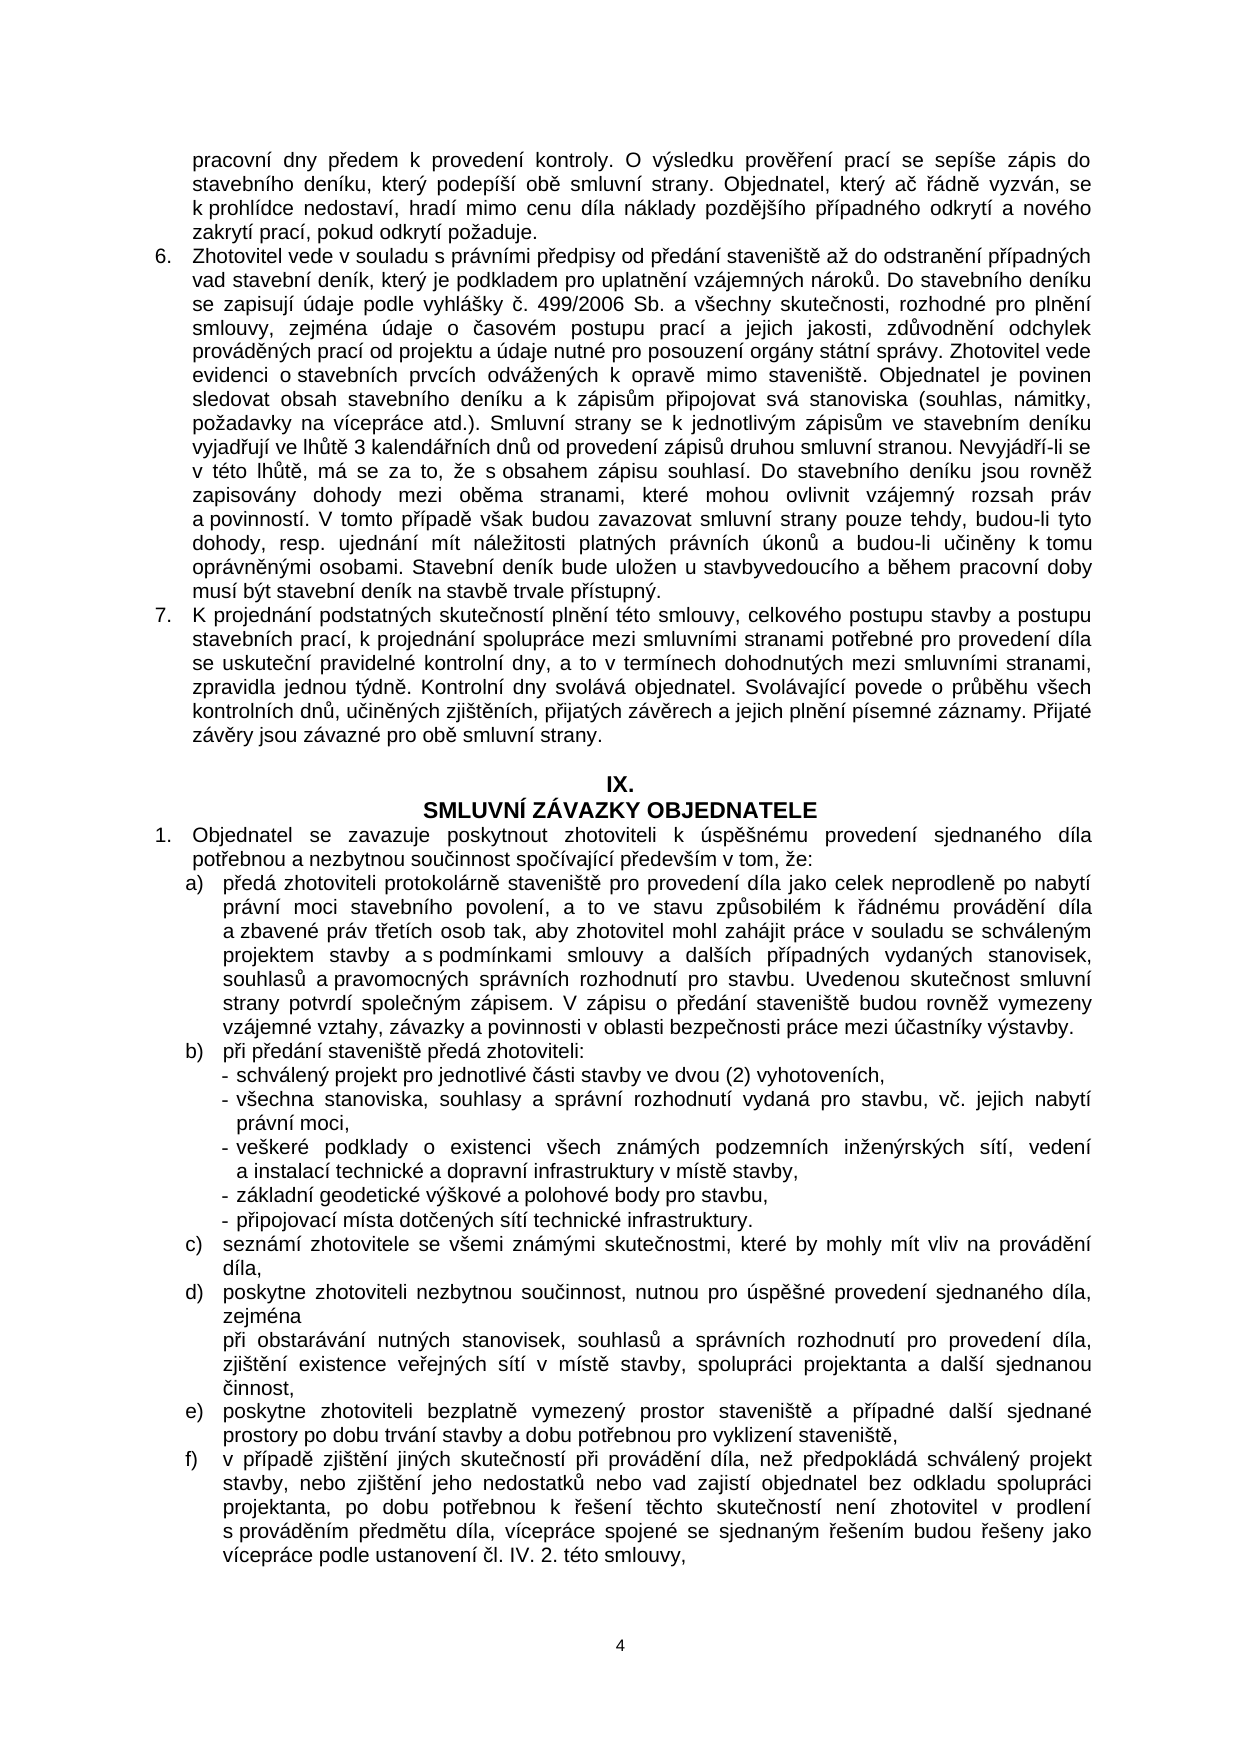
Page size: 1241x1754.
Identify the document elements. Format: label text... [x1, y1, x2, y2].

text IX. [148, 771, 1093, 797]
text SMLUVNÍ ZÁVAZKY OBJEDNATELE [148, 797, 1093, 823]
list všechna stanoviska, souhlasy a správní rozhodnutí vydaná pro stavbu, vč. jejich nabytí právní moci, [221, 1087, 1093, 1135]
list předá zhotoviteli protokolárně staveniště pro provedení díla jako celek neprodleně po nabytí právní moci stavebního povolení, a to ve stavu způsobilém k řádnému provádění díla a zbavené práv třetích osob tak, aby zhotovitel mohl zahájit práce v souladu se schváleným projektem stavby a s podmínkami smlouvy a dalších případných vydaných stanovisek, souhlasů a pravomocných správních rozhodnutí pro stavbu. Uvedenou skutečnost smluvní strany potvrdí společným zápisem. V zápisu o předání staveniště budou rovněž vymezeny vzájemné vztahy, závazky a povinnosti v oblasti bezpečnosti práce mezi účastníky výstavby. [185, 871, 1093, 1039]
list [154, 148, 1093, 243]
list veškeré podklady o existenci všech známých podzemních inženýrských sítí, vedení a instalací technické a dopravní infrastruktury v místě stavby, [221, 1135, 1093, 1183]
list schválený projekt pro jednotlivé části stavby ve dvou (2) vyhotoveních, [221, 1063, 1093, 1087]
list poskytne zhotoviteli bezplatně vymezený prostor staveniště a případné další sjednané prostory po dobu trvání stavby a dobu potřebnou pro vyklizení staveniště, [185, 1399, 1093, 1447]
list K projednání podstatných skutečností plnění této smlouvy, celkového postupu stavby a postupu stavebních prací, k projednání spolupráce mezi smluvními stranami potřebné pro provedení díla se uskuteční pravidelné kontrolní dny, a to v termínech dohodnutých mezi smluvními stranami, zpravidla jednou týdně. Kontrolní dny svolává objednatel. Svolávající povede o průběhu všech kontrolních dnů, učiněných zjištěních, přijatých závěrech a jejich plnění písemné záznamy. Přijaté závěry jsou závazné pro obě smluvní strany. [154, 603, 1093, 747]
list seznámí zhotovitele se všemi známými skutečnostmi, které by mohly mít vliv na provádění díla, [185, 1232, 1093, 1279]
list Objednatel se zavazuje poskytnout zhotoviteli k úspěšnému provedení sjednaného díla potřebnou a nezbytnou součinnost spočívající především v tom, že: [154, 823, 1093, 871]
list základní geodetické výškové a polohové body pro stavbu, [221, 1183, 1093, 1207]
list v případě zjištění jiných skutečností při provádění díla, než předpokládá schválený projekt stavby, nebo zjištění jeho nedostatků nebo vad zajistí objednatel bez odkladu spolupráci projektanta, po dobu potřebnou k řešení těchto skutečností není zhotovitel v prodlení s prováděním předmětu díla, vícepráce spojené se sjednaným řešením budou řešeny jako vícepráce podle ustanovení čl. IV. 2. této smlouvy, [185, 1447, 1093, 1567]
list při předání staveniště předá zhotoviteli: [185, 1039, 1093, 1063]
list poskytne zhotoviteli nezbytnou součinnost, nutnou pro úspěšné provedení sjednaného díla, zejména při obstarávání nutných stanovisek, souhlasů a správních rozhodnutí pro provedení díla, zjištění existence veřejných sítí v místě stavby, spolupráci projektanta a další sjednanou činnost, [185, 1279, 1093, 1399]
list připojovací místa dotčených sítí technické infrastruktury. [221, 1207, 1093, 1232]
list Zhotovitel vede v souladu s právními předpisy od předání staveniště až do odstranění případných vad stavební deník, který je podkladem pro uplatnění vzájemných nároků. Do stavebního deníku se zapisují údaje podle vyhlášky č. 499/2006 Sb. a všechny skutečnosti, rozhodné pro plnění smlouvy, zejména údaje o časovém postupu prací a jejich jakosti, zdůvodnění odchylek prováděných prací od projektu a údaje nutné pro posouzení orgány státní správy. Zhotovitel vede evidenci o stavebních prvcích odvážených k opravě mimo staveniště. Objednatel je povinen sledovat obsah stavebního deníku a k zápisům připojovat svá stanoviska (souhlas, námitky, požadavky na vícepráce atd.). Smluvní strany se k jednotlivým zápisům ve stavebním deníku vyjadřují ve lhůtě 3 kalendářních dnů od provedení zápisů druhou smluvní stranou. Nevyjádří-li se v této lhůtě, má se za to, že s obsahem zápisu souhlasí. Do stavebního deníku jsou rovněž zapisovány dohody mezi oběma stranami, které mohou ovlivnit vzájemný rozsah práv a povinností. V tomto případě však budou zavazovat smluvní strany pouze tehdy, budou-li tyto dohody, resp. ujednání mít náležitosti platných právních úkonů a budou-li učiněny k tomu oprávněnými osobami. Stavební deník bude uložen u stavbyvedoucího a během pracovní doby musí být stavební deník na stavbě trvale přístupný. [154, 243, 1093, 603]
